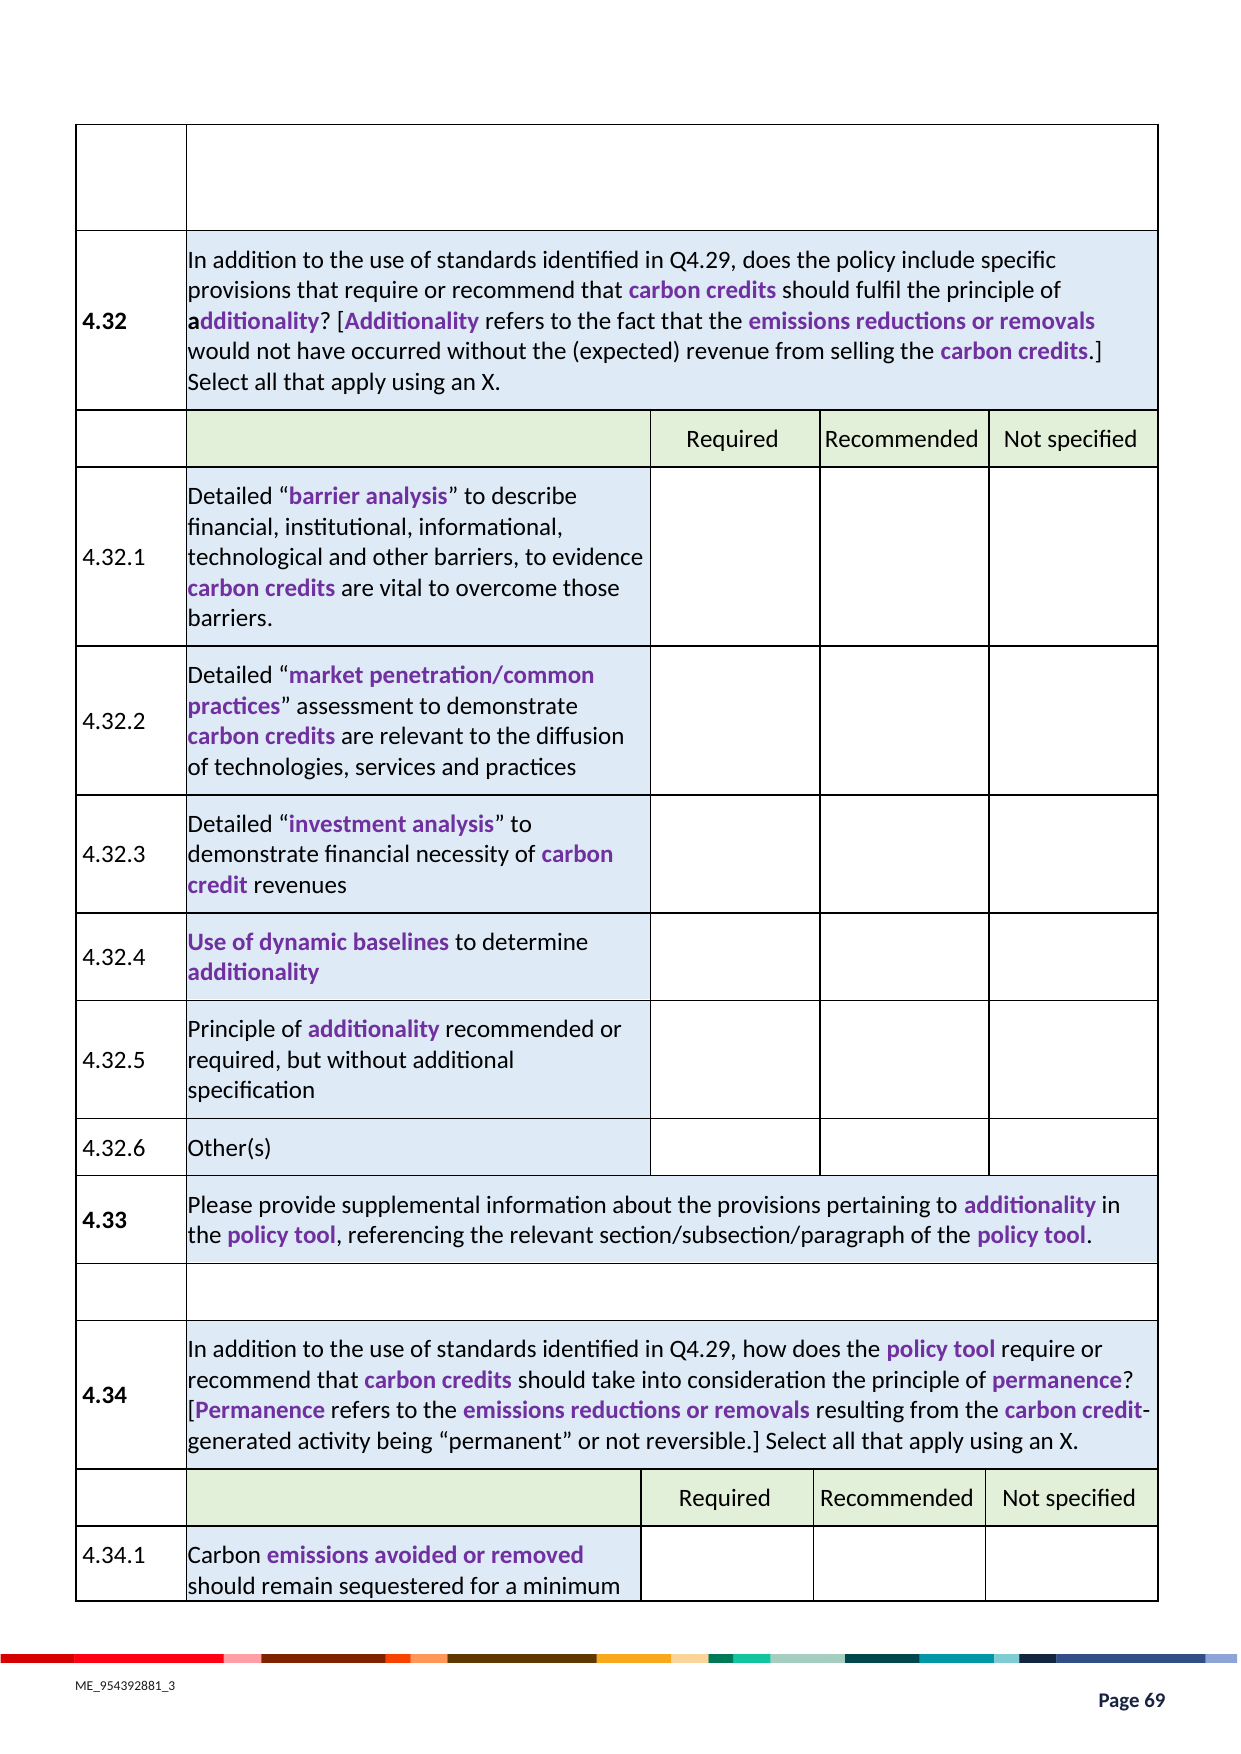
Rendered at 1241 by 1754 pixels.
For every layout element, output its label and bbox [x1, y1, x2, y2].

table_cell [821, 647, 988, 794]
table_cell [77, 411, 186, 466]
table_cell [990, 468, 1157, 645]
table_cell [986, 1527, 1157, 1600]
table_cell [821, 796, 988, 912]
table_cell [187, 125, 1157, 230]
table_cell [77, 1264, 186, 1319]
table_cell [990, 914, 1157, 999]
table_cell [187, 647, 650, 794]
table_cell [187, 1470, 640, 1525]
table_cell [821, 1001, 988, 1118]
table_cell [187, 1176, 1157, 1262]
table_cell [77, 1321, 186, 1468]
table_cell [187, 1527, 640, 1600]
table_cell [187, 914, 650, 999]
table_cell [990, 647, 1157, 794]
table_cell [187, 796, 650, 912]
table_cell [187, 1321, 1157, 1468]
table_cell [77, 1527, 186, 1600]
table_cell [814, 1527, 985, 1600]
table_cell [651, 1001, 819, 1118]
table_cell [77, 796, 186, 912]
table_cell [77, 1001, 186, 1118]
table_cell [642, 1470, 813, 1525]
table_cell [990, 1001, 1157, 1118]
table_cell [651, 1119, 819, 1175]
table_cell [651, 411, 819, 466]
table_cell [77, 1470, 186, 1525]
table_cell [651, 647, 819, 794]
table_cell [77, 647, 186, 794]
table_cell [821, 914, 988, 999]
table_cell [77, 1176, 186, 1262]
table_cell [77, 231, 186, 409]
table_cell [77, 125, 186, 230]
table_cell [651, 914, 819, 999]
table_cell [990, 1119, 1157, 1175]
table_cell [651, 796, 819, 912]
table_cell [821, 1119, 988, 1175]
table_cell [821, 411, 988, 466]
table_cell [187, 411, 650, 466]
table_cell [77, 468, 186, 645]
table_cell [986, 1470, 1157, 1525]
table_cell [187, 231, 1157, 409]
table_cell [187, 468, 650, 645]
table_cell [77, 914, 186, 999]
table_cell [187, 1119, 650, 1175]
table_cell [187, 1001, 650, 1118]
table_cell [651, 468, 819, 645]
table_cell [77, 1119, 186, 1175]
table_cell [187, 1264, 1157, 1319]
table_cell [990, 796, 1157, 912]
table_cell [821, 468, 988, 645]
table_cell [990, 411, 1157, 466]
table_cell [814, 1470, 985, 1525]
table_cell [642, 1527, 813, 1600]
picture [0, 1654, 1236, 1663]
